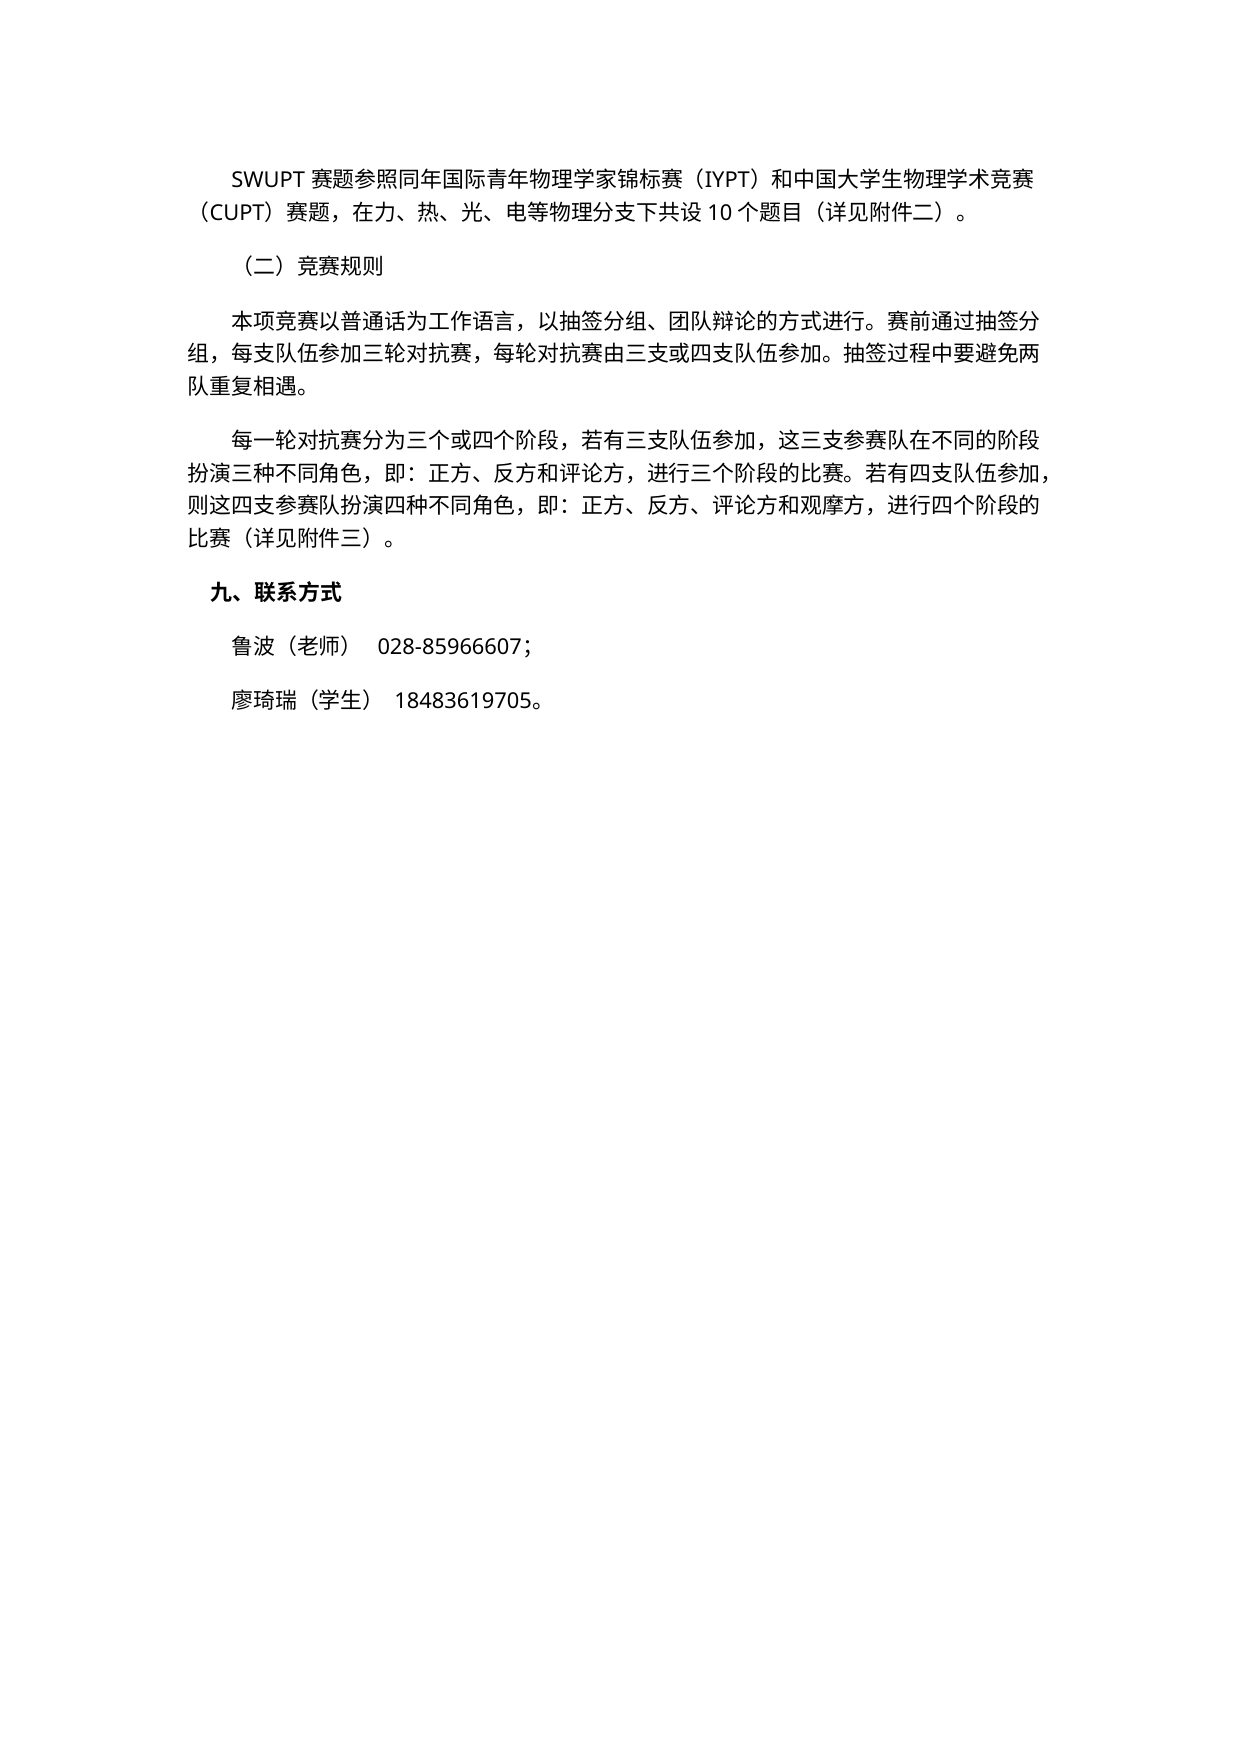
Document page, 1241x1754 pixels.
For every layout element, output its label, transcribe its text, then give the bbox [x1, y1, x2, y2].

text 每一轮对抗赛分为三个或四个阶段，若有三支队伍参加，这三支参赛队在不同的阶段扮演三种不同角色，即：正方、反方和评论方，进行三个阶段的比赛。若有四支队伍参加，则这四支参赛队扮演四种不同角色，即：正方、反方、评论方和观摩方，进行四个阶段的比赛（详见附件三）。 [187, 423, 1053, 553]
text 廖琦瑞（学生） 18483619705。 [187, 683, 1053, 716]
text 九、联系方式 [187, 574, 1053, 607]
text SWUPT 赛题参照同年国际青年物理学家锦标赛（IYPT）和中国大学生物理学术竞赛（CUPT）赛题，在力、热、光、电等物理分支下共设 10 个题目（详见附件二）。 [187, 162, 1053, 227]
text 鲁波（老师） 028-85966607； [187, 629, 1053, 661]
text 本项竞赛以普通话为工作语言，以抽签分组、团队辩论的方式进行。赛前通过抽签分组，每支队伍参加三轮对抗赛，每轮对抗赛由三支或四支队伍参加。抽签过程中要避免两队重复相遇。 [187, 303, 1053, 401]
list 竞赛规则 [187, 249, 1053, 281]
